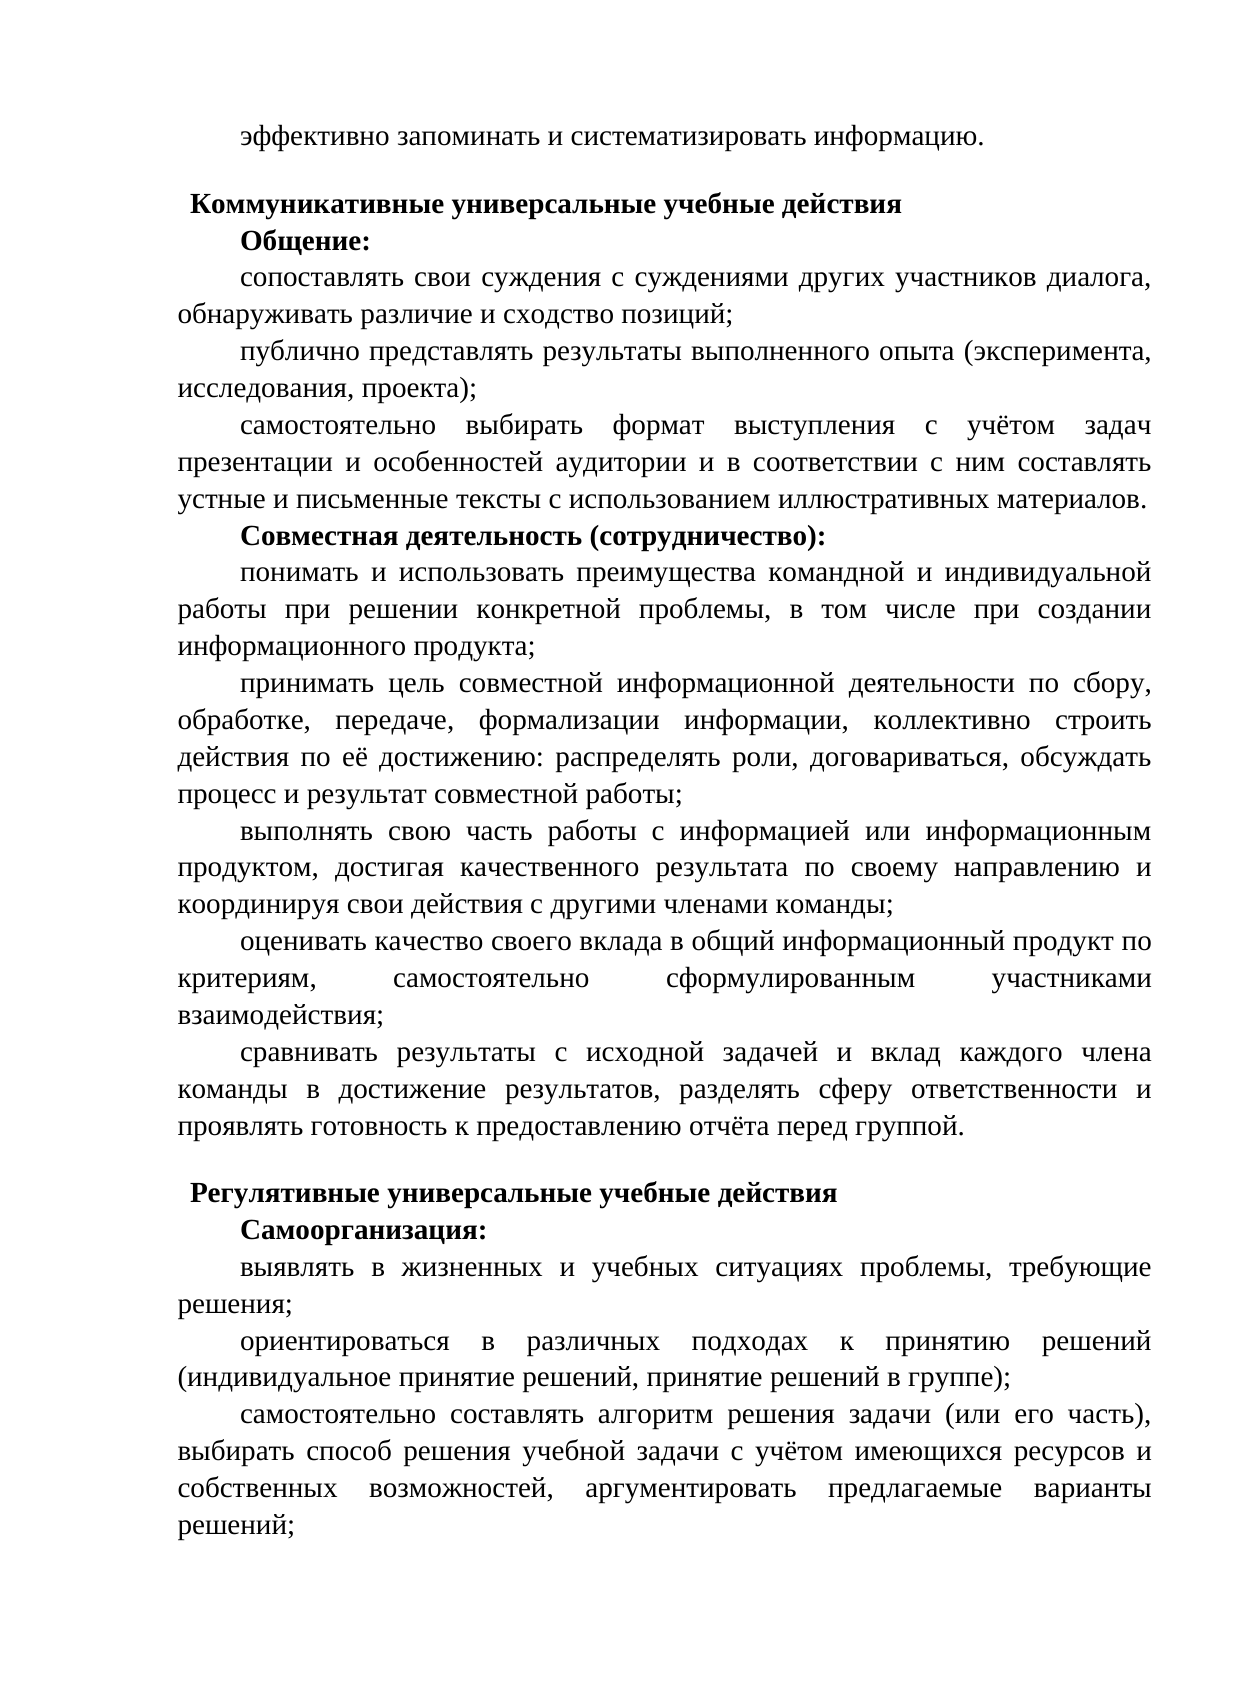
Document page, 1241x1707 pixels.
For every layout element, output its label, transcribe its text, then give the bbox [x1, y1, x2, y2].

text Регулятивные универсальные учебные действия [190, 1175, 1152, 1209]
text выявлять в жизненных и учебных ситуациях проблемы, требующие решения; [177, 1249, 1152, 1319]
text Общение: [177, 223, 1152, 256]
text ориентироваться в различных подходах к принятию решений (индивидуальное принятие решений, принятие решений в группе); [177, 1323, 1152, 1393]
text Коммуникативные универсальные учебные действия [190, 186, 1152, 219]
text эффективно запоминать и систематизировать информацию. [177, 118, 1152, 152]
text понимать и использовать преимущества командной и индивидуальной работы при решении конкретной проблемы, в том числе при создании информационного продукта; [177, 554, 1152, 662]
text принимать цель совместной информационной деятельности по сбору, обработке, передаче, формализации информации, коллективно строить действия по её достижению: распределять роли, договариваться, обсуждать процесс и результат совместной работы; [177, 665, 1152, 809]
text Совместная деятельность (сотрудничество): [177, 518, 1152, 551]
text самостоятельно выбирать формат выступления с учётом задач презентации и особенностей аудитории и в соответствии с ним составлять устные и письменные тексты с использованием иллюстративных материалов. [177, 407, 1152, 514]
text выполнять свою часть работы с информацией или информационным продуктом, достигая качественного результата по своему направлению и координируя свои действия с другими членами команды; [177, 813, 1152, 920]
text оценивать качество своего вклада в общий информационный продукт по критериям, самостоятельно сформулированным участниками взаимодействия; [177, 923, 1152, 1031]
text Самоорганизация: [177, 1212, 1152, 1246]
text сравнивать результаты с исходной задачей и вклад каждого члена команды в достижение результатов, разделять сферу ответственности и проявлять готовность к предоставлению отчёта перед группой. [177, 1034, 1152, 1141]
text сопоставлять свои суждения с суждениями других участников диалога, обнаруживать различие и сходство позиций; [177, 259, 1152, 330]
text самостоятельно составлять алгоритм решения задачи (или его часть), выбирать способ решения учебной задачи с учётом имеющихся ресурсов и собственных возможностей, аргументировать предлагаемые варианты решений; [177, 1396, 1152, 1541]
text публично представлять результаты выполненного опыта (эксперимента, исследования, проекта); [177, 333, 1152, 404]
